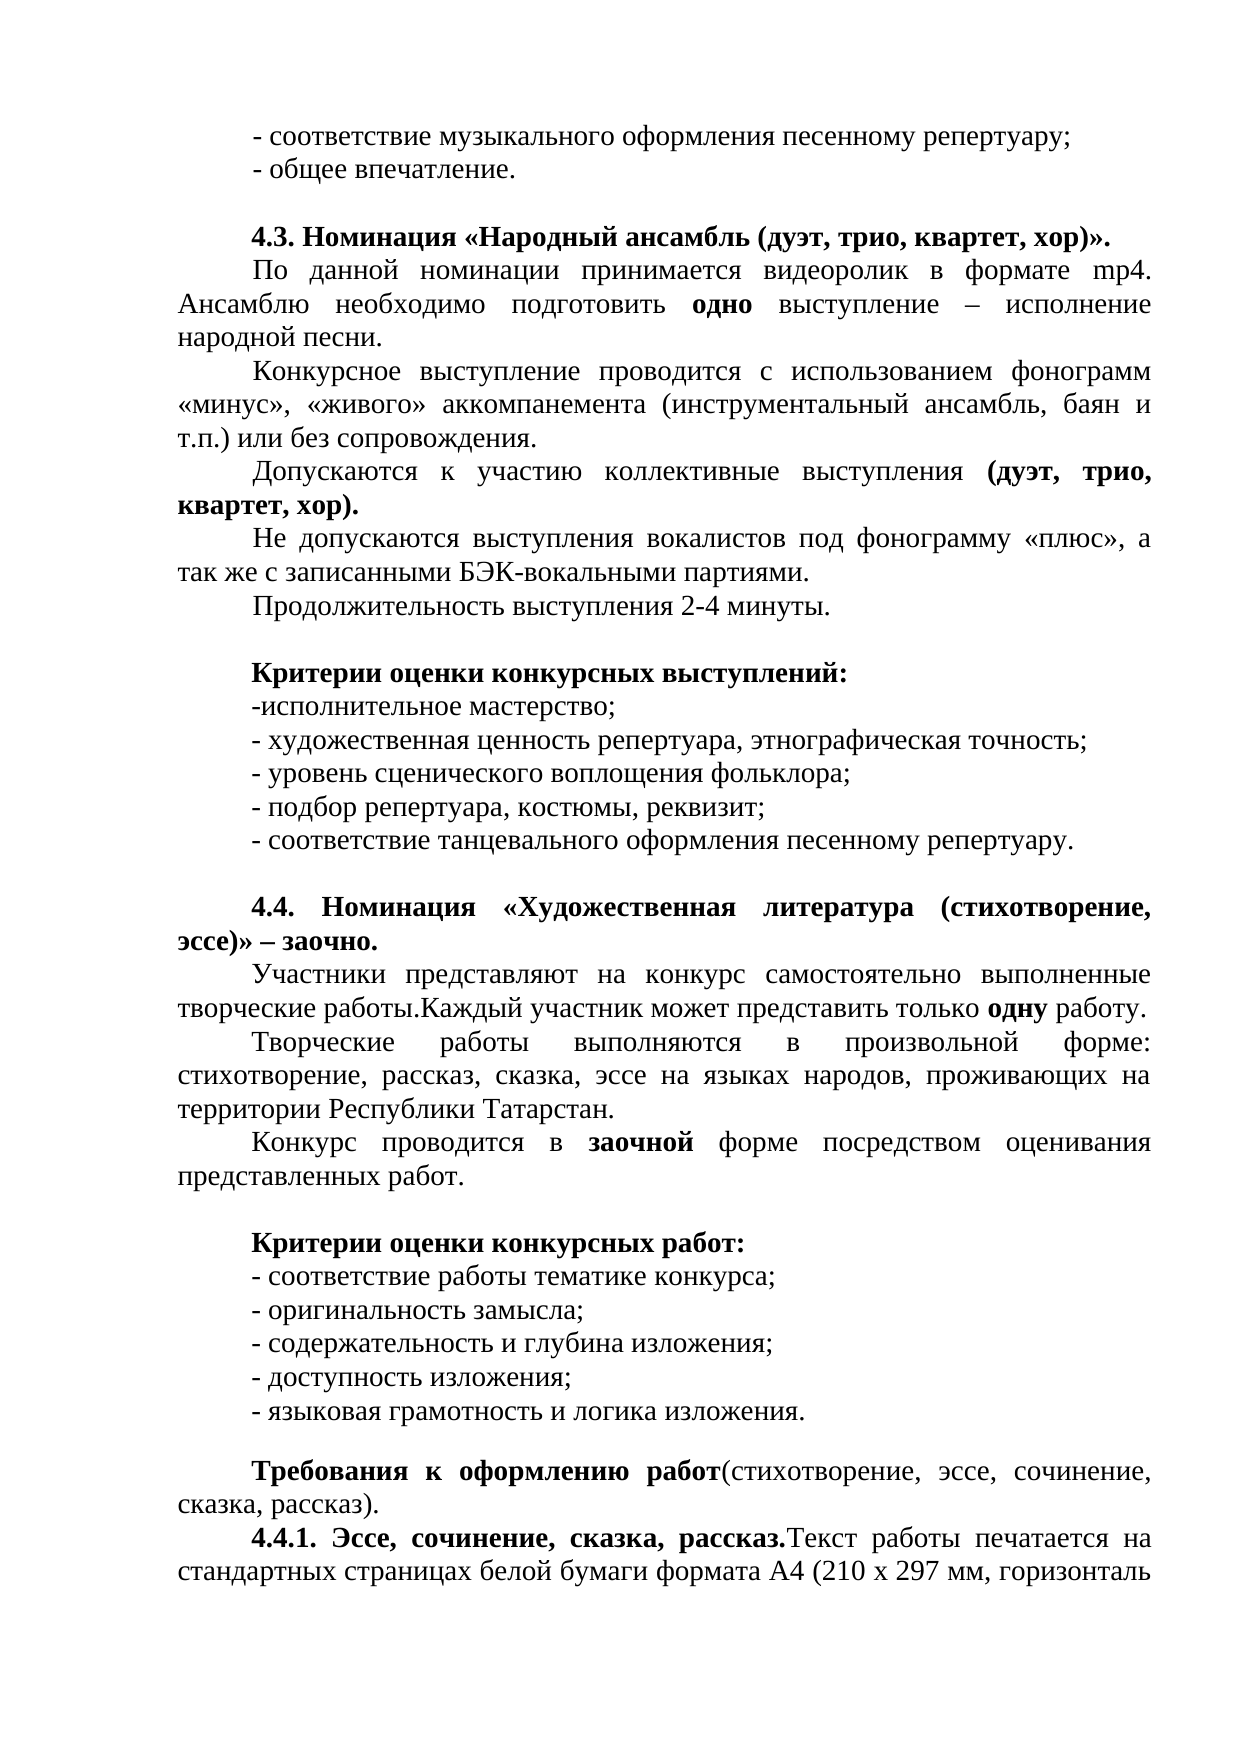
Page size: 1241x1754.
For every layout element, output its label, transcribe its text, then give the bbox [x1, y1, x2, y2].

text - оригинальность замысла; [177, 1292, 1152, 1326]
text Продолжительность выступления 2-4 минуты. [177, 588, 1152, 621]
list - уровень сценического воплощения фольклора; [177, 755, 1152, 789]
text По данной номинации принимается видеоролик в формате mp4. Ансамблю необходимо подготовить одно выступление – исполнение народной песни. [177, 252, 1152, 353]
text Участники представляют на конкурс самостоятельно выполненные творческие работы.Каждый участник может представить только одну работу. [177, 957, 1152, 1024]
list -исполнительное мастерство; [177, 688, 1152, 722]
text - содержательность и глубина изложения; [177, 1326, 1152, 1359]
text 4.3. Номинация «Народный ансамбль (дуэт, трио, квартет, хор)». [177, 219, 1152, 252]
text Требования к оформлению работ(стихотворение, эссе, сочинение, сказка, рассказ). [177, 1453, 1152, 1520]
text Не допускаются выступления вокалистов под фонограмму «плюс», а так же с записанными БЭК-вокальными партиями. [177, 521, 1152, 588]
list - подбор репертуара, костюмы, реквизит; [177, 789, 1152, 822]
list Критерии оценки конкурсных выступлений: [177, 655, 1152, 688]
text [177, 1520, 1152, 1587]
text Творческие работы выполняются в произвольной форме: стихотворение, рассказ, сказка, эссе на языках народов, проживающих на территории Республики Татарстан. [177, 1024, 1152, 1124]
text - доступность изложения; [177, 1359, 1152, 1393]
list - соответствие танцевального оформления песенному репертуару. [177, 822, 1152, 856]
text Допускаются к участию коллективные выступления (дуэт, трио, квартет, хор). [177, 453, 1152, 521]
text Критерии оценки конкурсных работ: [177, 1225, 1152, 1258]
text - общее впечатление. [177, 152, 1152, 185]
list - художественная ценность репертуара, этнографическая точность; [177, 722, 1152, 755]
text 4.4. Номинация «Художественная литература (стихотворение, эссе)» – заочно. [177, 889, 1152, 957]
text Конкурс проводится в заочной форме посредством оценивания представленных работ. [177, 1124, 1152, 1191]
text - языковая грамотность и логика изложения. [177, 1393, 1152, 1426]
text - соответствие работы тематике конкурса; [177, 1258, 1152, 1292]
text - соответствие музыкального оформления песенному репертуару; [177, 118, 1152, 152]
